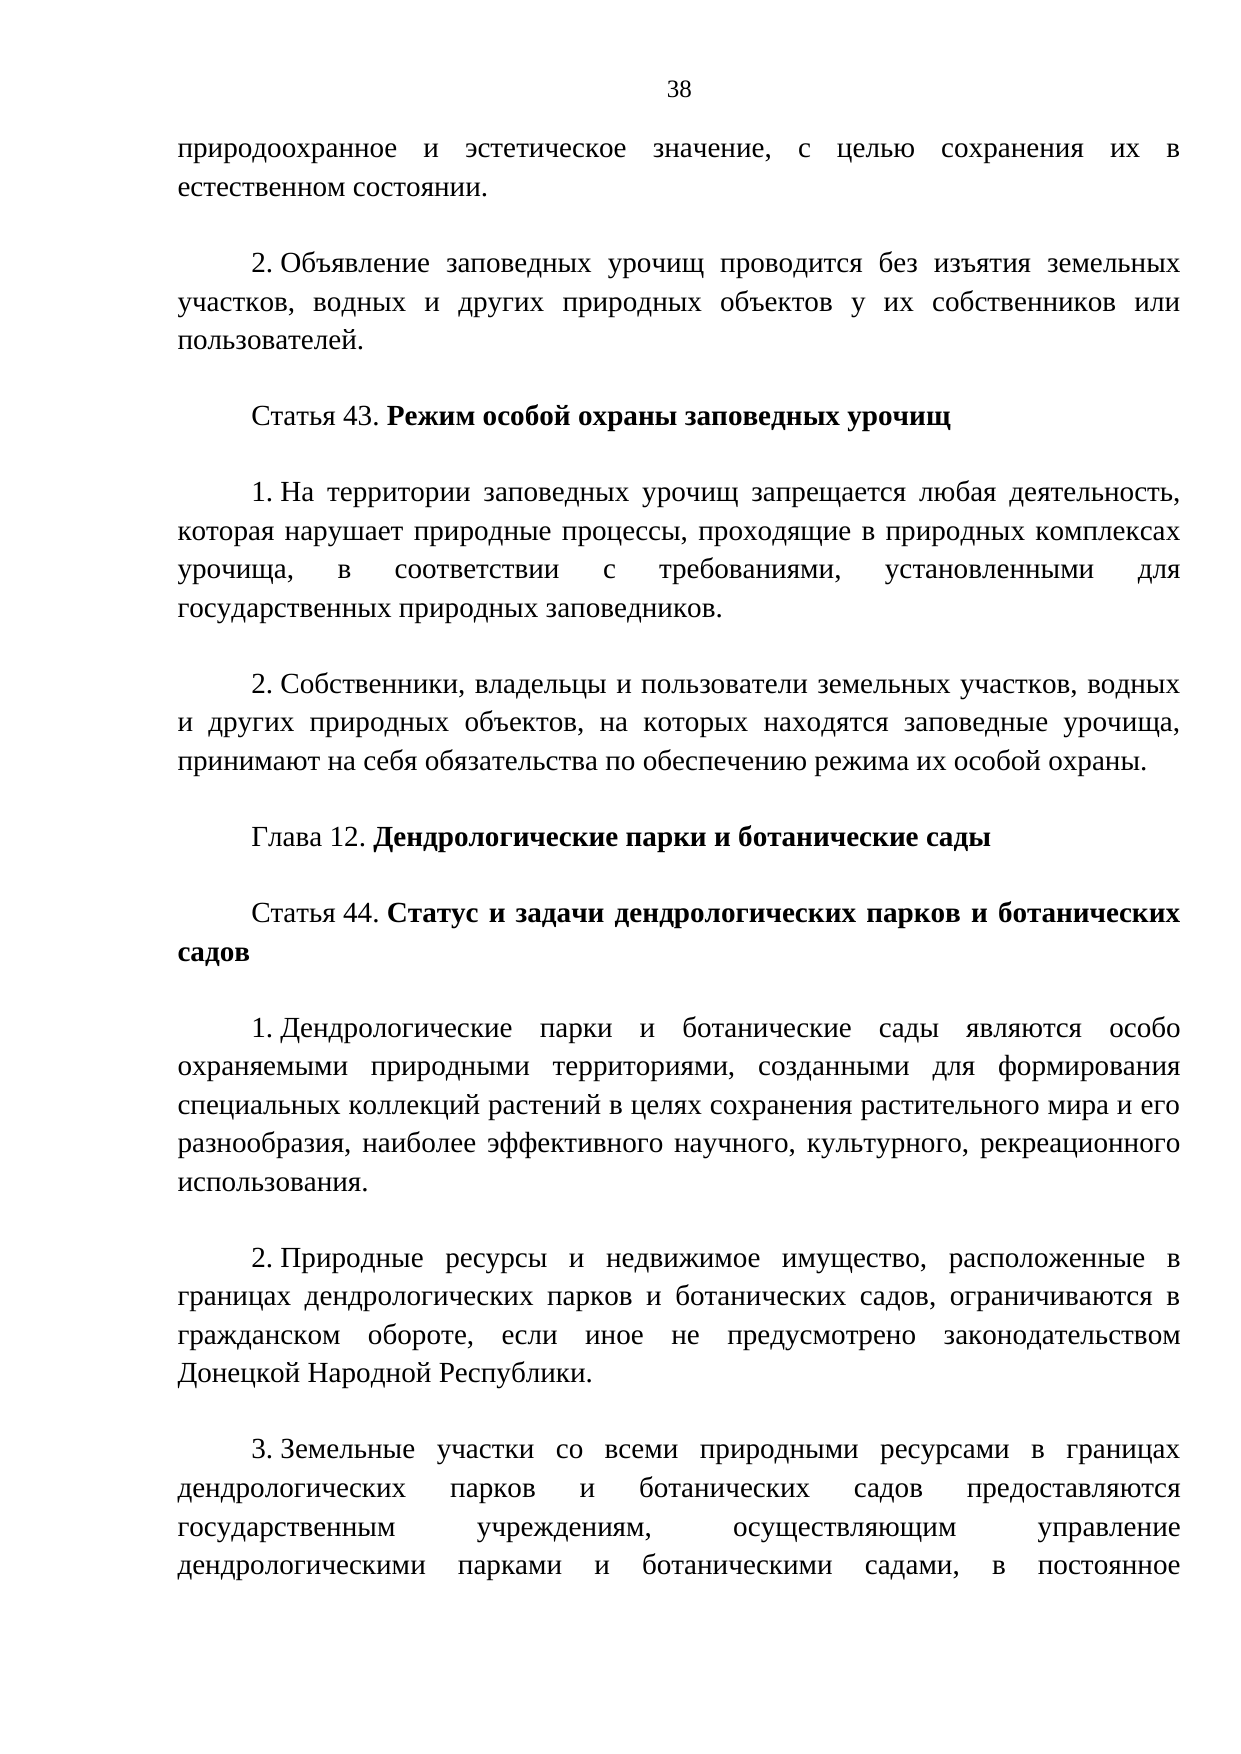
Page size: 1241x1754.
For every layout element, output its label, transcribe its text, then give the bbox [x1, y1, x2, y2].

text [177, 131, 1181, 203]
text Глава 12. Дендрологические парки и ботанические сады [177, 819, 1181, 853]
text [177, 1432, 1181, 1581]
text 2. Природные ресурсы и недвижимое имущество, расположенные в границах дендрологических парков и ботанических садов, ограничиваются в гражданском обороте, если иное не предусмотрено законодательством Донецкой Народной Республики. [177, 1240, 1181, 1389]
text 1. Дендрологические парки и ботанические сады являются особо охраняемыми природными территориями, созданными для формирования специальных коллекций растений в целях сохранения растительного мира и его разнообразия, наиболее эффективного научного, культурного, рекреационного использования. [177, 1010, 1181, 1197]
text 2. Собственники, владельцы и пользователи земельных участков, водных и других природных объектов, на которых находятся заповедные урочища, принимают на себя обязательства по обеспечению режима их особой охраны. [177, 666, 1181, 777]
text Статья 43. Режим особой охраны заповедных урочищ [177, 398, 1181, 432]
text 1. На территории заповедных урочищ запрещается любая деятельность, которая нарушает природные процессы, проходящие в природных комплексах урочища, в соответствии с требованиями, установленными для государственных природных заповедников. [177, 474, 1181, 623]
text 2. Объявление заповедных урочищ проводится без изъятия земельных участков, водных и других природных объектов у их собственников или пользователей. [177, 245, 1181, 356]
text Статья 44. Статус и задачи дендрологических парков и ботанических садов [177, 895, 1181, 967]
